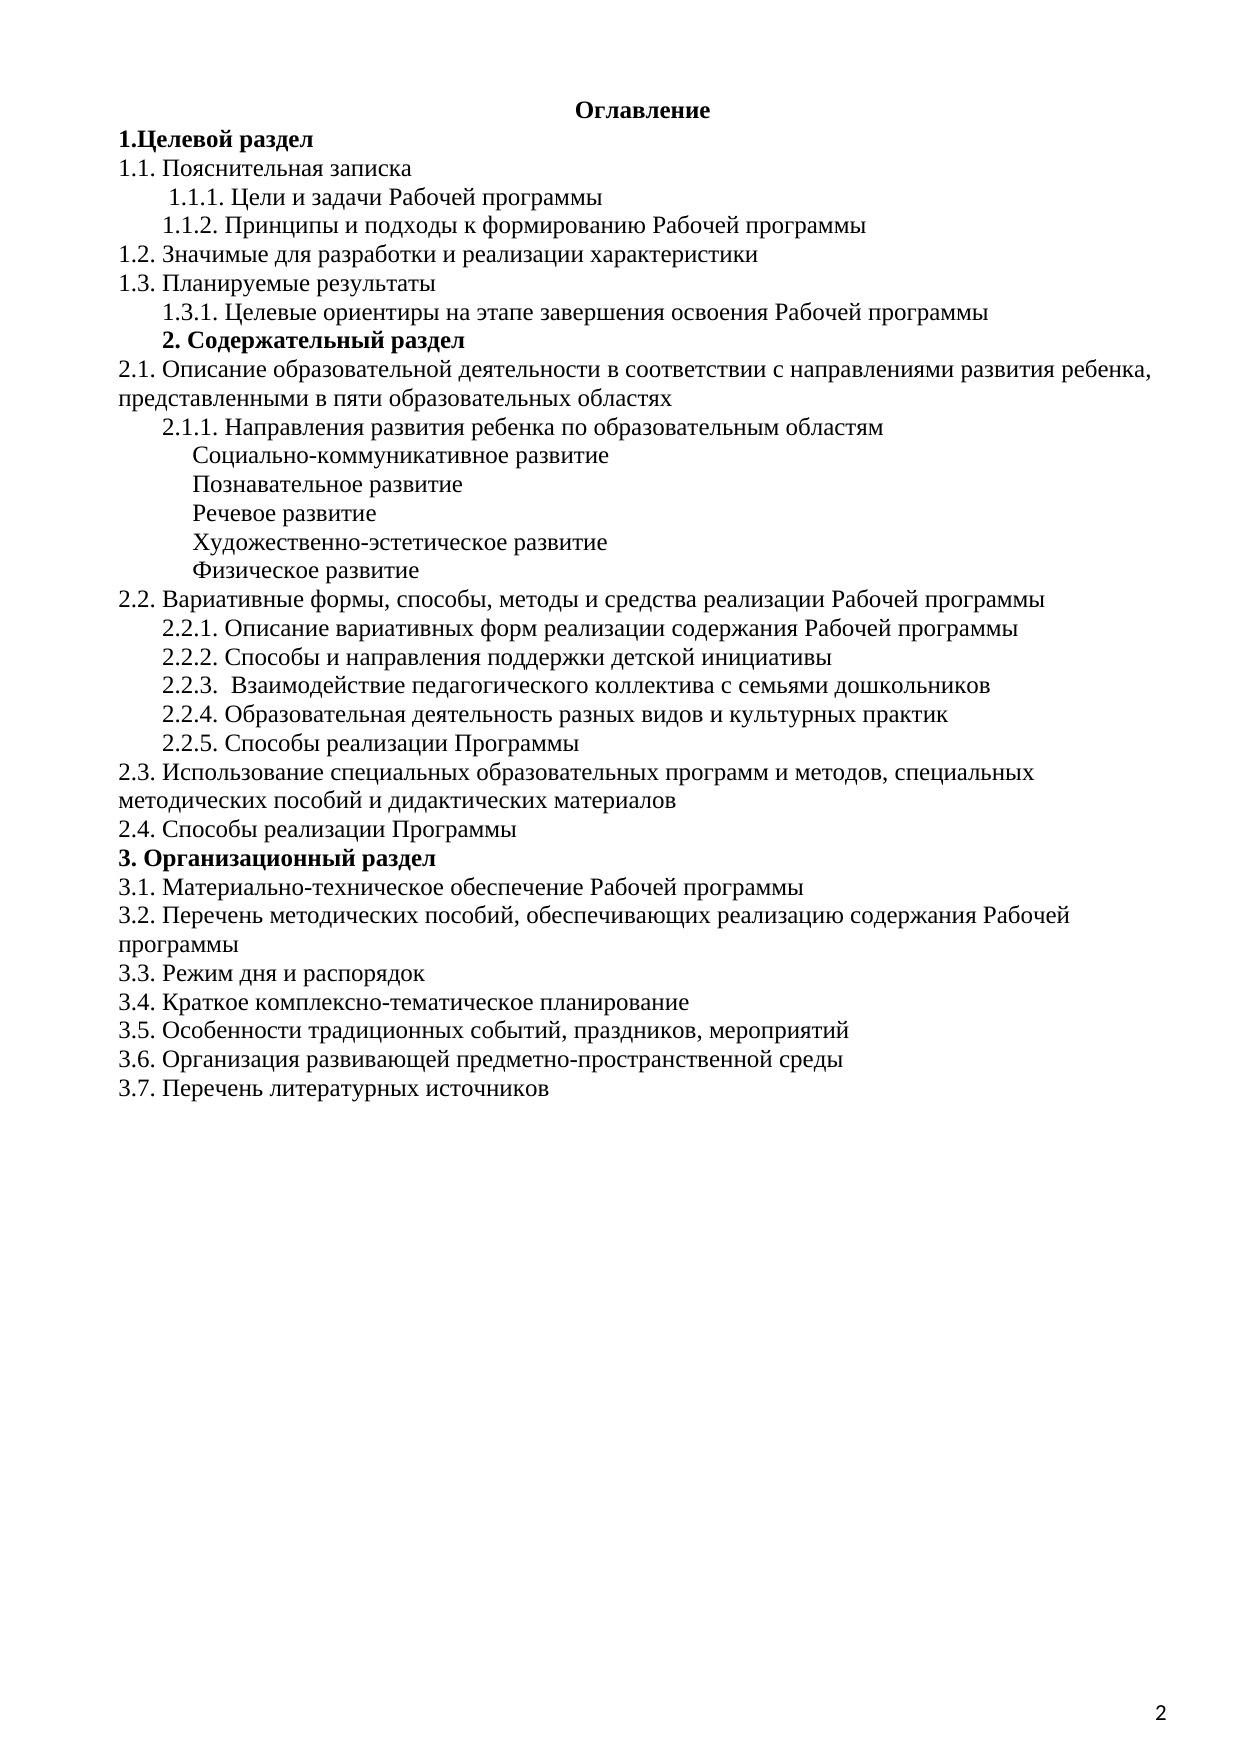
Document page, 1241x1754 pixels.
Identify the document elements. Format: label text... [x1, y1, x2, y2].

text 3.4. Краткое комплексно-тематическое планирование [118, 987, 1167, 1016]
text 3.7. Перечень литературных источников [118, 1073, 1167, 1102]
text 2.1.1. Направления развития ребенка по образовательным областям [118, 412, 1167, 441]
text 3.2. Перечень методических пособий, обеспечивающих реализацию содержания Рабочей программы [118, 901, 1167, 958]
text 1.1. Пояснительная записка [118, 153, 1167, 182]
text 2.2.2. Способы и направления поддержки детской инициативы [118, 642, 1167, 671]
text Социально-коммуникативное развитие [192, 441, 1167, 469]
text 1.1.1. Цели и задачи Рабочей программы [118, 182, 1167, 211]
text 2.2.1. Описание вариативных форм реализации содержания Рабочей программы [118, 613, 1167, 642]
text 3.5. Особенности традиционных событий, праздников, мероприятий [118, 1016, 1167, 1044]
text Оглавление [118, 96, 1167, 124]
text 1.3. Планируемые результаты [118, 268, 1167, 297]
text 2.2.4. Образовательная деятельность разных видов и культурных практик [118, 699, 1167, 728]
text 2.2.3. Взаимодействие педагогического коллектива с семьями дошкольников [118, 671, 1167, 699]
text 2.3. Использование специальных образовательных программ и методов, специальных методических пособий и дидактических материалов [118, 757, 1167, 814]
text Речевое развитие [192, 498, 1167, 527]
text 1.3.1. Целевые ориентиры на этапе завершения освоения Рабочей программы [118, 297, 1167, 326]
text Познавательное развитие [192, 469, 1167, 498]
text 2.4. Способы реализации Программы [118, 814, 1167, 843]
text Физическое развитие [192, 556, 1167, 584]
text 3.6. Организация развивающей предметно-пространственной среды [118, 1044, 1167, 1073]
text 3.3. Режим дня и распорядок [118, 958, 1167, 987]
text 2. Содержательный раздел [118, 326, 1167, 354]
text 3.1. Материально-техническое обеспечение Рабочей программы [118, 872, 1167, 901]
text 2.2. Вариативные формы, способы, методы и средства реализации Рабочей программы [118, 584, 1167, 613]
text 1.Целевой раздел [118, 124, 1167, 153]
text 2.2.5. Способы реализации Программы [118, 728, 1167, 757]
text 1.1.2. Принципы и подходы к формированию Рабочей программы [118, 211, 1167, 239]
text 3. Организационный раздел [118, 843, 1167, 872]
text Художественно-эстетическое развитие [192, 527, 1167, 556]
text 1.2. Значимые для разработки и реализации характеристики [118, 239, 1167, 268]
text 2.1. Описание образовательной деятельности в соответствии с направлениями развития ребенка, представленными в пяти образовательных областях [118, 354, 1167, 412]
